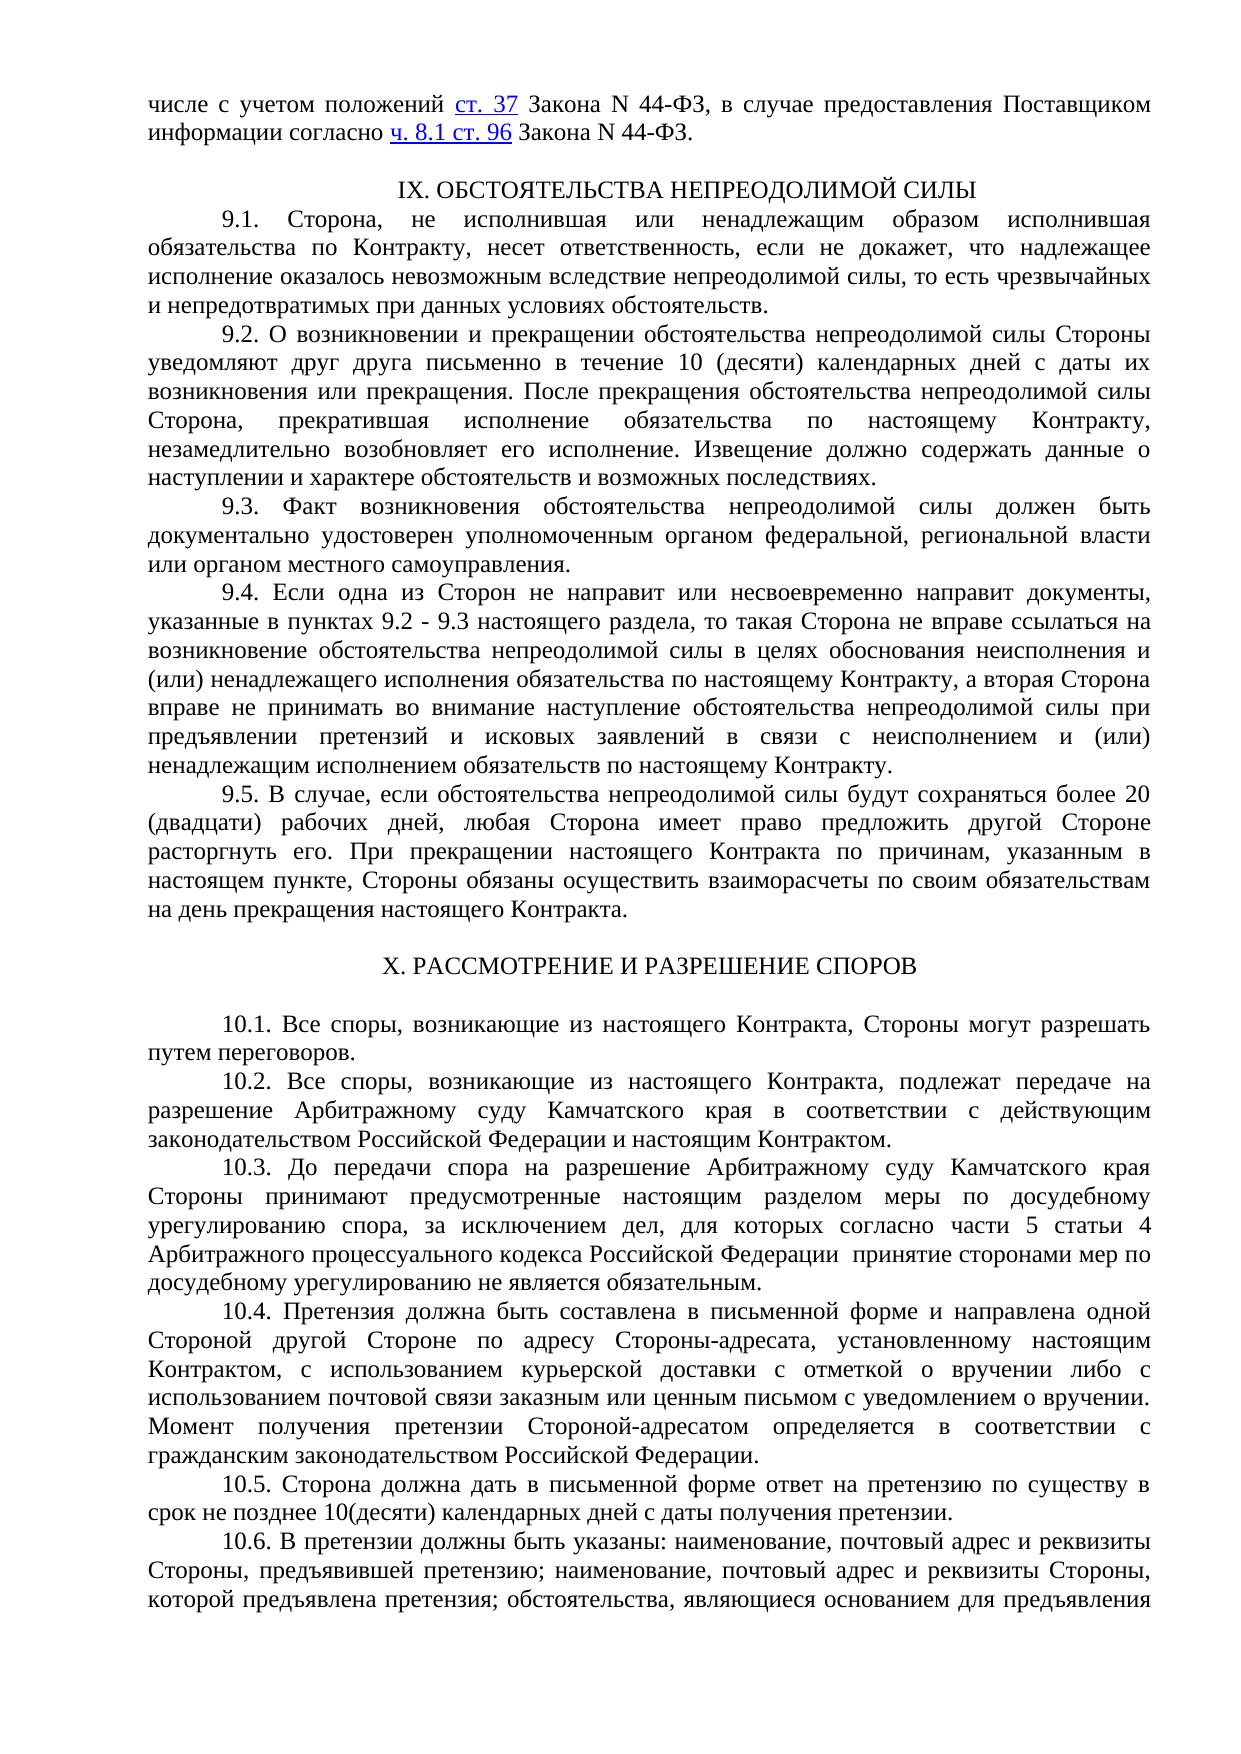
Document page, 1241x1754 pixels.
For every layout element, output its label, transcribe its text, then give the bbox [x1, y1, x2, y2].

text 10.5. Сторона должна дать в письменной форме ответ на претензию по существу в срок не позднее 10(десяти) календарных дней с даты получения претензии. [148, 1469, 1152, 1526]
text 9.4. Если одна из Сторон не направит или несвоевременно направит документы, указанные в пунктах 9.2 - 9.3 настоящего раздела, то такая Сторона не вправе ссылаться на возникновение обстоятельства непреодолимой силы в целях обоснования неисполнения и (или) ненадлежащего исполнения обязательства по настоящему Контракту, а вторая Сторона вправе не принимать во внимание наступление обстоятельства непреодолимой силы при предъявлении претензий и исковых заявлений в связи с неисполнением и (или) ненадлежащим исполнением обязательств по настоящему Контракту. [148, 577, 1152, 779]
text X. РАССМОТРЕНИЕ И РАЗРЕШЕНИЕ СПОРОВ [148, 951, 1152, 980]
text 9.5. В случае, если обстоятельства непреодолимой силы будут сохраняться более 20 (двадцати) рабочих дней, любая Сторона имеет право предложить другой Стороне расторгнуть его. При прекращении настоящего Контракта по причинам, указанным в настоящем пункте, Стороны обязаны осуществить взаиморасчеты по своим обязательствам на день прекращения настоящего Контракта. [148, 779, 1152, 922]
text 9.2. О возникновении и прекращении обстоятельства непреодолимой силы Стороны уведомляют друг друга письменно в течение 10 (десяти) календарных дней с даты их возникновения или прекращения. После прекращения обстоятельства непреодолимой силы Сторона, прекратившая исполнение обязательства по настоящему Контракту, незамедлительно возобновляет его исполнение. Извещение должно содержать данные о наступлении и характере обстоятельств и возможных последствиях. [148, 319, 1152, 491]
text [148, 1526, 1152, 1612]
text 9.1. Сторона, не исполнившая или ненадлежащим образом исполнившая обязательства по Контракту, несет ответственность, если не докажет, что надлежащее исполнение оказалось невозможным вследствие непреодолимой силы, то есть чрезвычайных и непредотвратимых при данных условиях обстоятельств. [148, 204, 1152, 319]
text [148, 89, 1152, 146]
text 10.2. Все споры, возникающие из настоящего Контракта, подлежат передаче на разрешение Арбитражному суду Камчатского края в соответствии с действующим законодательством Российской Федерации и настоящим Контрактом. [148, 1066, 1152, 1152]
text 9.3. Факт возникновения обстоятельства непреодолимой силы должен быть документально удостоверен уполномоченным органом федеральной, региональной власти или органом местного самоуправления. [148, 491, 1152, 577]
text IX. ОБСТОЯТЕЛЬСТВА НЕПРЕОДОЛИМОЙ СИЛЫ [148, 175, 1152, 204]
text 10.3. До передачи спора на разрешение Арбитражному суду Камчатского края Стороны принимают предусмотренные настоящим разделом меры по досудебному урегулированию спора, за исключением дел, для которых согласно части 5 статьи 4 Арбитражного процессуального кодекса Российской Федерации принятие сторонами мер по досудебному урегулированию не является обязательным. [148, 1152, 1152, 1296]
text 10.1. Все споры, возникающие из настоящего Контракта, Стороны могут разрешать путем переговоров. [148, 1009, 1152, 1066]
text 10.4. Претензия должна быть составлена в письменной форме и направлена одной Стороной другой Стороне по адресу Стороны-адресата, установленному настоящим Контрактом, с использованием курьерской доставки с отметкой о вручении либо с использованием почтовой связи заказным или ценным письмом с уведомлением о вручении. Момент получения претензии Стороной-адресатом определяется в соответствии с гражданским законодательством Российской Федерации. [148, 1296, 1152, 1469]
